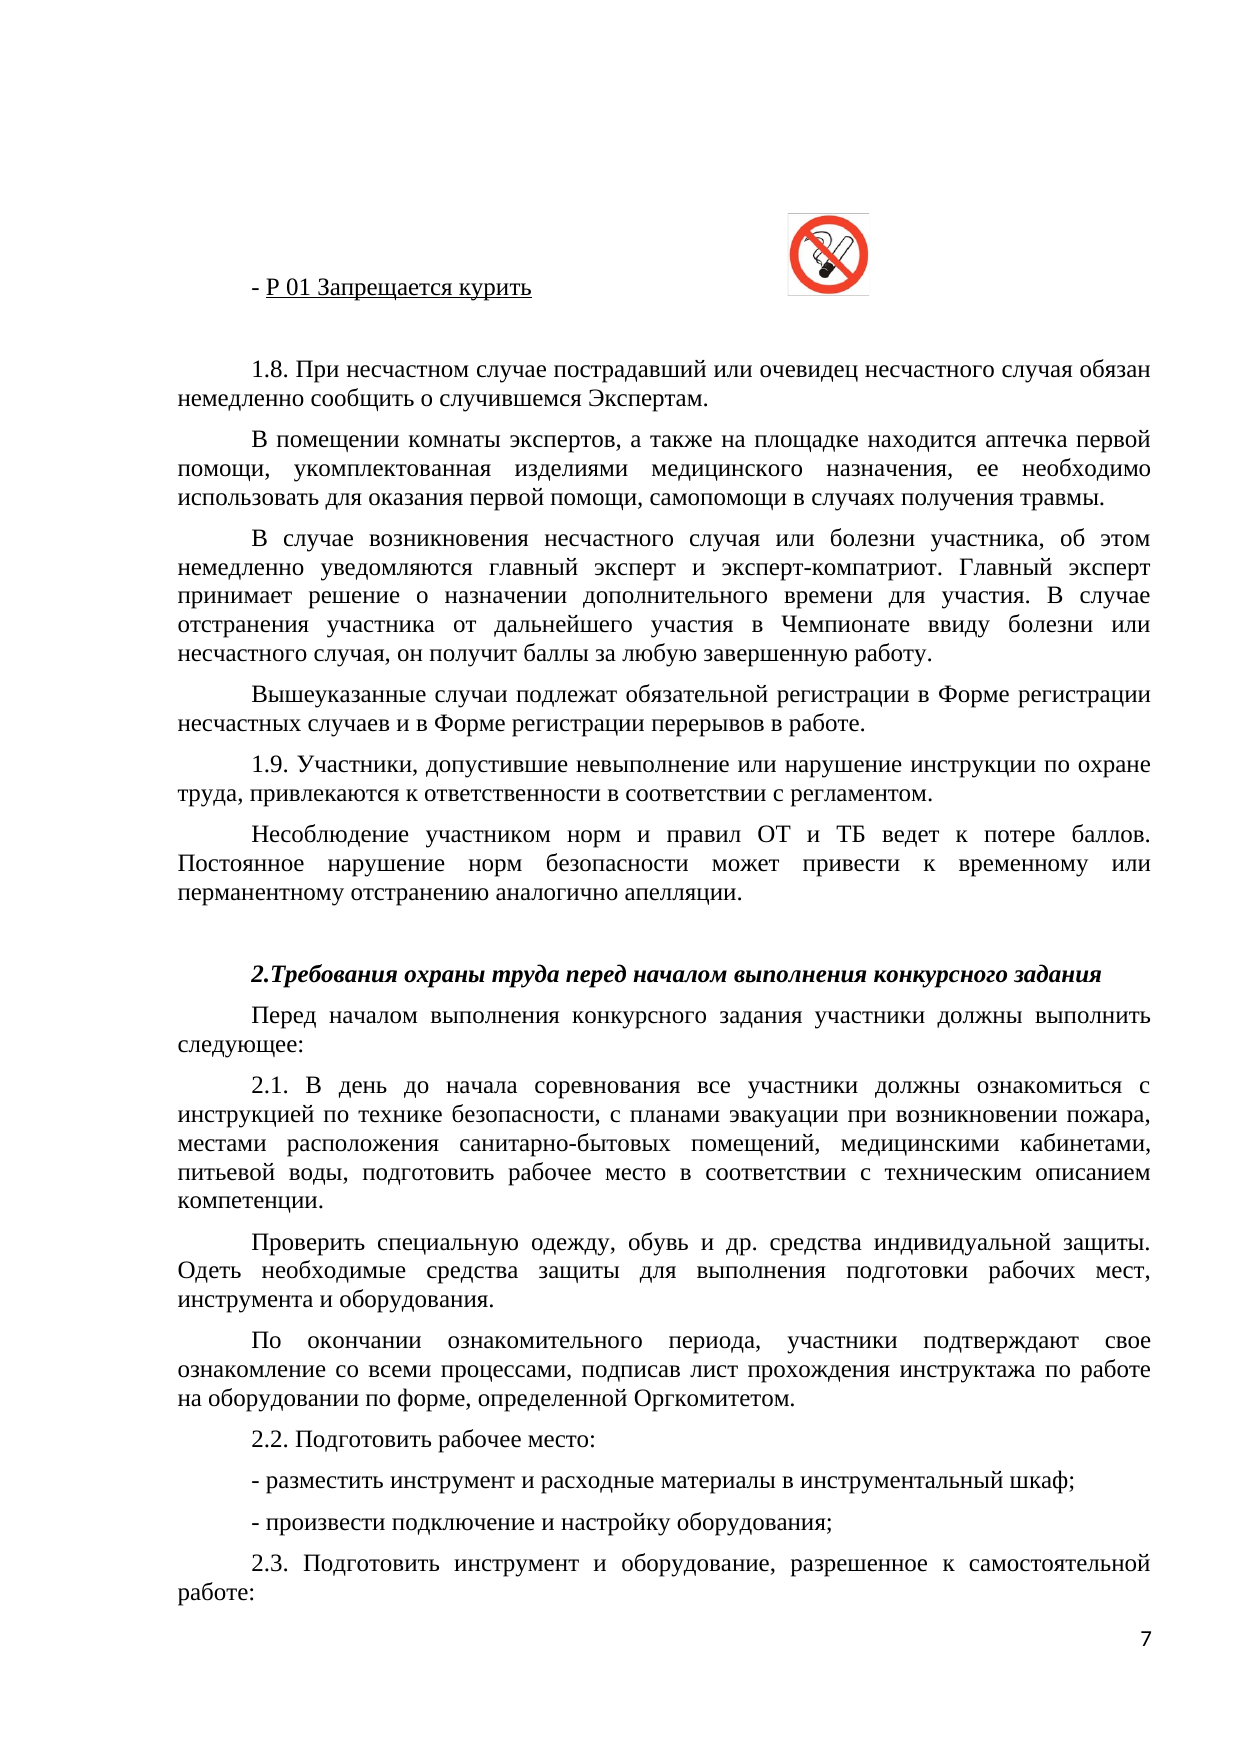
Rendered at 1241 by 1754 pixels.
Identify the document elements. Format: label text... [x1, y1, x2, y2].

text - произвести подключение и настройку оборудования; [177, 1507, 1152, 1536]
text 2.1. В день до начала соревнования все участники должны ознакомиться с инструкцией по технике безопасности, с планами эвакуации при возникновении пожара, местами расположения санитарно-бытовых помещений, медицинскими кабинетами, питьевой воды, подготовить рабочее место в соответствии с техническим описанием компетенции. [177, 1071, 1152, 1214]
text 1.9. Участники, допустившие невыполнение или нарушение инструкции по охране труда, привлекаются к ответственности в соответствии с регламентом. [177, 749, 1152, 807]
text Несоблюдение участником норм и правил ОТ и ТБ ведет к потере баллов. Постоянное нарушение норм безопасности может привести к временному или перманентному отстранению аналогично апелляции. [177, 819, 1152, 906]
text 2.3. Подготовить инструмент и оборудование, разрешенное к самостоятельной работе: [177, 1548, 1152, 1606]
text - разместить инструмент и расходные материалы в инструментальный шкаф; [177, 1466, 1152, 1494]
text 1.8. При несчастном случае пострадавший или очевидец несчастного случая обязан немедленно сообщить о случившемся Экспертам. [177, 354, 1152, 412]
picture [787, 213, 870, 296]
text - P 01 Запрещается курить [177, 214, 1152, 301]
text Перед началом выполнения конкурсного задания участники должны выполнить следующее: [177, 1001, 1152, 1058]
text 2.Требования охраны труда перед началом выполнения конкурсного задания [177, 959, 1152, 988]
text 2.2. Подготовить рабочее место: [177, 1424, 1152, 1453]
text В помещении комнаты экспертов, а также на площадке находится аптечка первой помощи, укомплектованная изделиями медицинского назначения, ее необходимо использовать для оказания первой помощи, самопомощи в случаях получения травмы. [177, 424, 1152, 511]
text В случае возникновения несчастного случая или болезни участника, об этом немедленно уведомляются главный эксперт и эксперт-компатриот. Главный эксперт принимает решение о назначении дополнительного времени для участия. В случае отстранения участника от дальнейшего участия в Чемпионате ввиду болезни или несчастного случая, он получит баллы за любую завершенную работу. [177, 523, 1152, 667]
text Проверить специальную одежду, обувь и др. средства индивидуальной защиты. Одеть необходимые средства защиты для выполнения подготовки рабочих мест, инструмента и оборудования. [177, 1227, 1152, 1313]
text По окончании ознакомительного периода, участники подтверждают свое ознакомление со всеми процессами, подписав лист прохождения инструктажа по работе на оборудовании по форме, определенной Оргкомитетом. [177, 1326, 1152, 1412]
text Вышеуказанные случаи подлежат обязательной регистрации в Форме регистрации несчастных случаев и в Форме регистрации перерывов в работе. [177, 679, 1152, 737]
